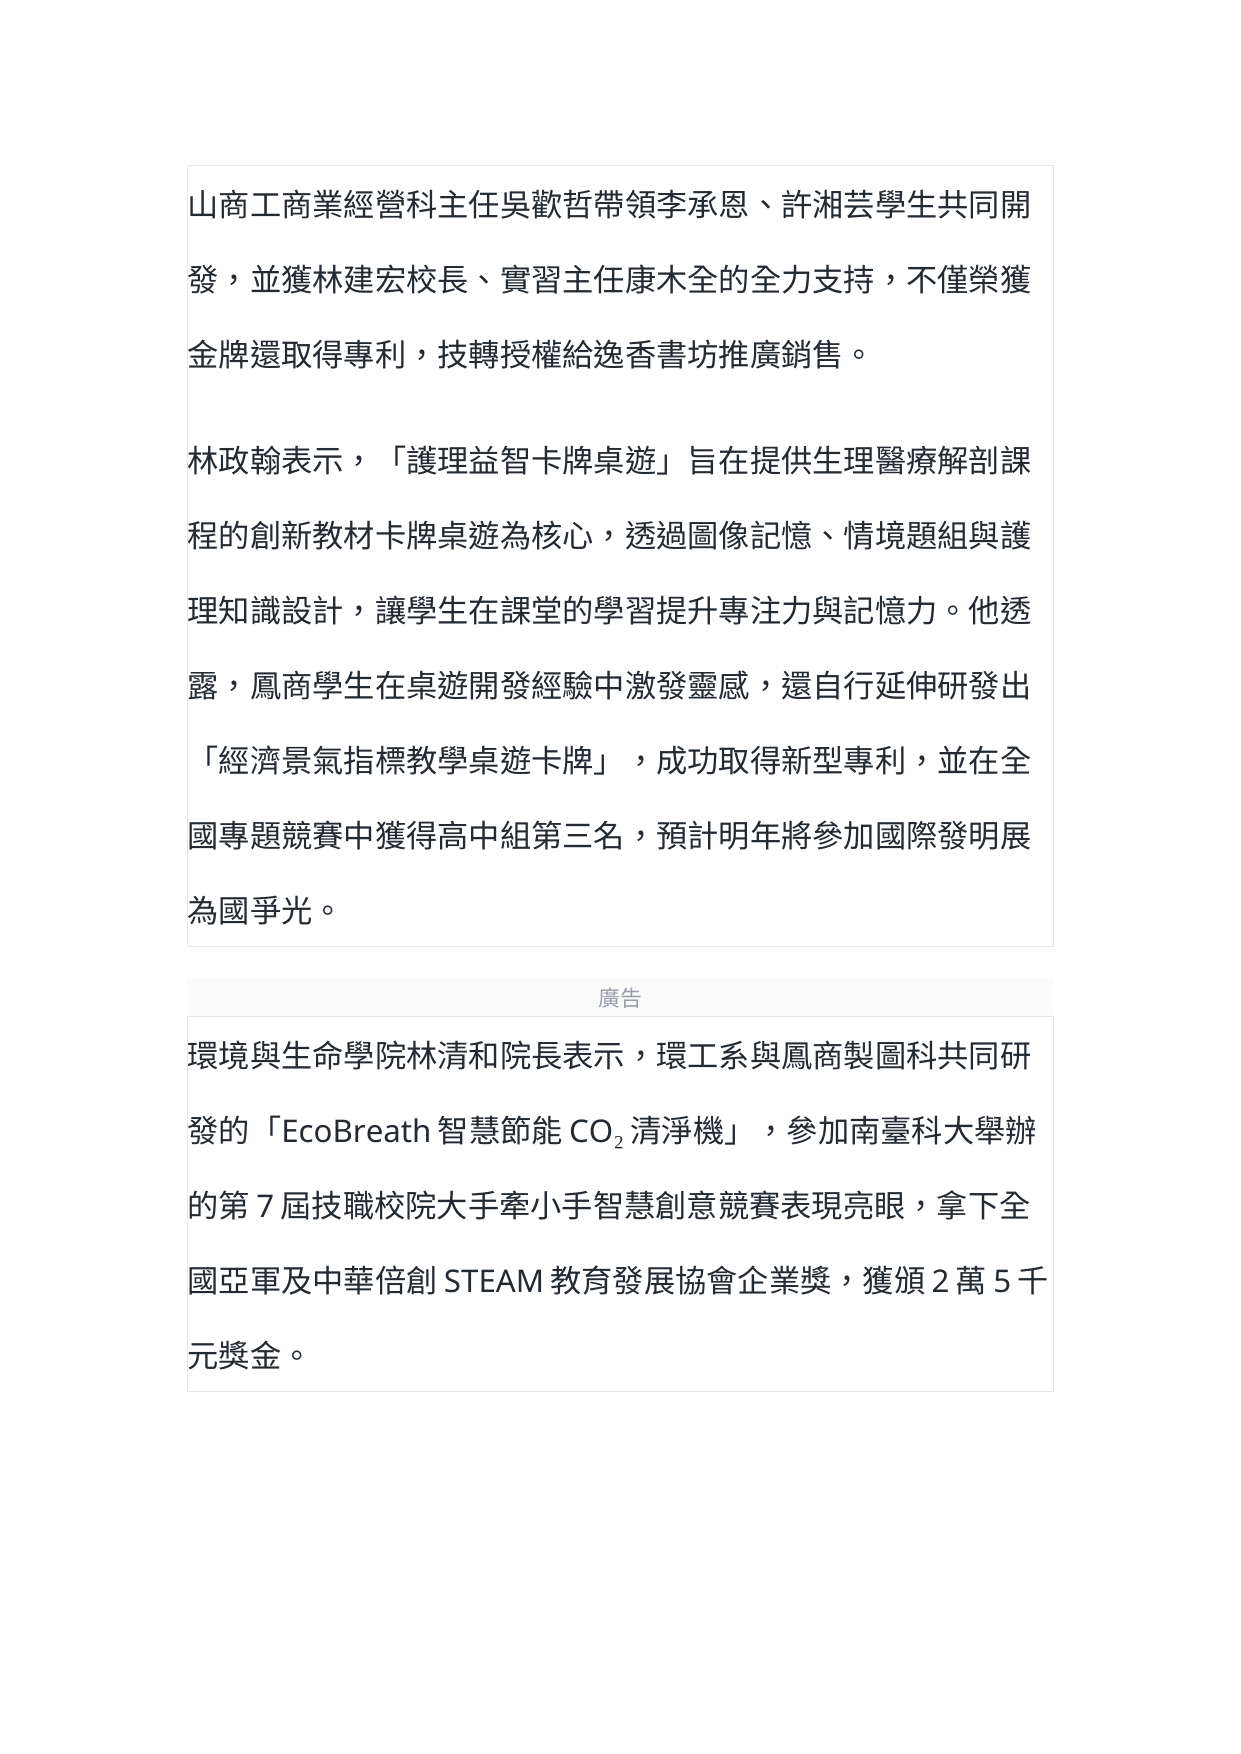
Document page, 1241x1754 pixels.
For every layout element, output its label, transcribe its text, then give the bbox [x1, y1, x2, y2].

text 廣告 [187, 978, 1053, 1016]
text 林政翰表示，「護理益智卡牌桌遊」旨在提供生理醫療解剖課程的創新教材卡牌桌遊為核心，透過圖像記憶、情境題組與護理知識設計，讓學生在課堂的學習提升專注力與記憶力。他透露，鳳商學生在桌遊開發經驗中激發靈感，還自行延伸研發出「經濟景氣指標教學桌遊卡牌」，成功取得新型專利，並在全國專題競賽中獲得高中組第三名，預計明年將參加國際發明展為國爭光。 [188, 421, 1053, 946]
text 環境與生命學院林清和院長表示，環工系與鳳商製圖科共同研發的「EcoBreath智慧節能CO₂清淨機」，參加南臺科大舉辦的第7屆技職校院大手牽小手智慧創意競賽表現亮眼，拿下全國亞軍及中華倍創STEAM教育發展協會企業獎，獲頒2萬5千元獎金。 [188, 1017, 1053, 1391]
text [188, 166, 1053, 390]
